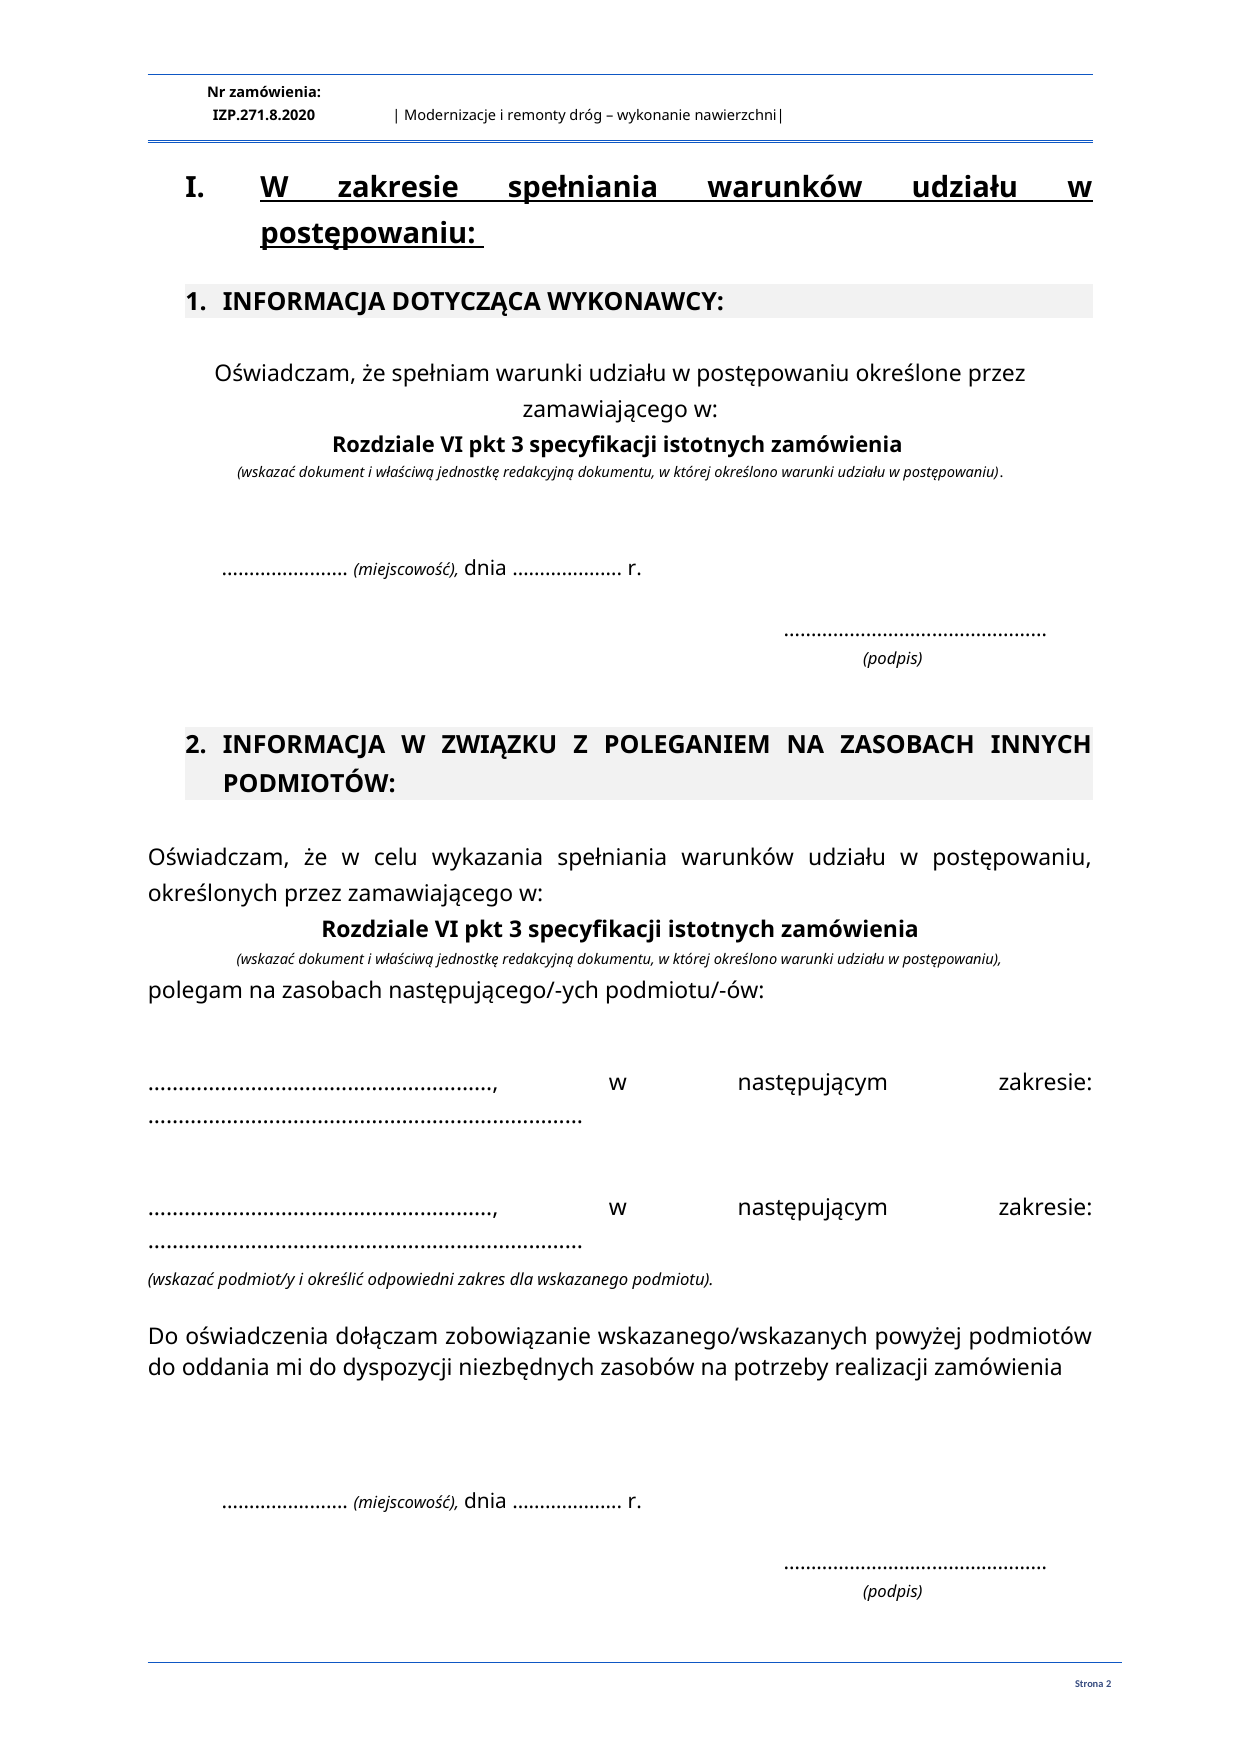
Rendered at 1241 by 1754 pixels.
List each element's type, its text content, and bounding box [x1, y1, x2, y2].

text polegam na zasobach następującego/-ych podmiotu/-ów: [148, 972, 1093, 1005]
text (podpis) [694, 1579, 1093, 1602]
text Rozdziale VI pkt 3 specyfikacji istotnych zamówienia (wskazać dokument i właściwą jednostkę redakcyjną dokumentu, w której określono warunki udziału w postępowaniu). [148, 429, 1093, 482]
text (podpis) [694, 647, 1093, 669]
text Oświadczam, że spełniam warunki udziału w postępowaniu określone przez zamawiającego w: [148, 357, 1093, 424]
text (wskazać dokument i właściwą jednostkę redakcyjną dokumentu, w której określono warunki udziału w postępowaniu), [148, 949, 1093, 969]
text Oświadczam, że w celu wykazania spełniania warunków udziału w postępowaniu, określonych przez zamawiającego w: [148, 841, 1093, 908]
list INFORMACJA W ZWIĄZKU Z POLEGANIEM NA ZASOBACH INNYCH PODMIOTÓW: [185, 727, 1093, 800]
text …………………………………………………, w następującym zakresie: ……………………………………………………………… [148, 1188, 1093, 1255]
list INFORMACJA DOTYCZĄCA WYKONAWCY: [185, 284, 1093, 318]
text Rozdziale VI pkt 3 specyfikacji istotnych zamówienia [148, 913, 1093, 944]
text …………….……. (miejscowość), dnia ………….……. r. [148, 1486, 1093, 1514]
text ………………………………………… [694, 1518, 1093, 1575]
text …………………………………………………, w następującym zakresie: ……………………………………………………………… [148, 1063, 1093, 1130]
text (wskazać podmiot/y i określić odpowiedni zakres dla wskazanego podmiotu). [148, 1268, 1093, 1290]
text …………….……. (miejscowość), dnia ………….……. r. [148, 553, 1093, 582]
text Do oświadczenia dołączam zobowiązanie wskazanego/wskazanych powyżej podmiotów do oddania mi do dyspozycji niezbędnych zasobów na potrzeby realizacji zamówienia [148, 1320, 1093, 1382]
list W zakresie spełniania warunków udziału w postępowaniu: [185, 167, 1093, 252]
text ………………………………………… [694, 586, 1093, 642]
